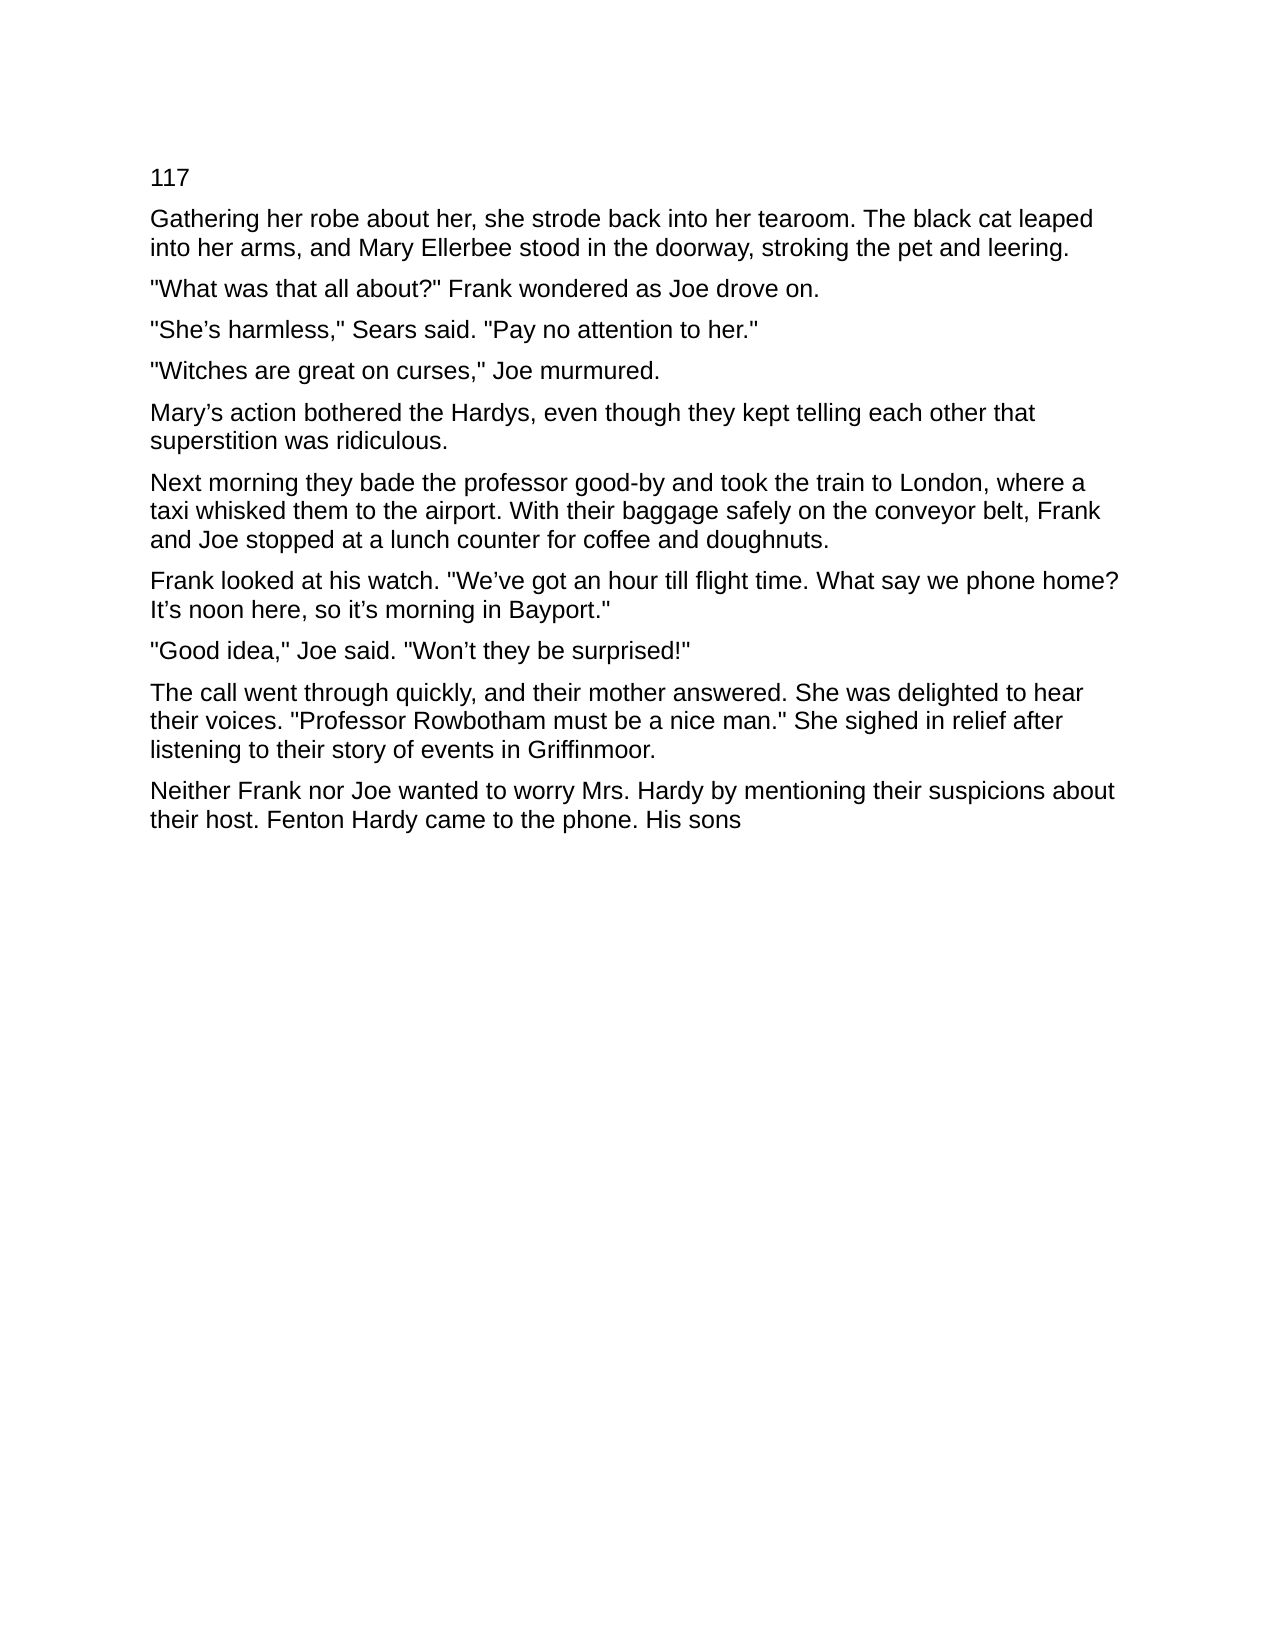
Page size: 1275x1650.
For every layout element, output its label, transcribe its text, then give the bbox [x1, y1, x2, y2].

text "What was that all about?" Frank wondered as Joe drove on. [150, 274, 1125, 302]
text Gathering her robe about her, she strode back into her tearoom. The black cat leaped into her arms, and Mary Ellerbee stood in the doorway, stroking the pet and leering. [150, 204, 1125, 261]
text Mary’s action bothered the Hardys, even though they kept telling each other that superstition was ridiculous. [150, 397, 1125, 455]
text 117 [150, 162, 1125, 191]
text "Good idea," Joe said. "Won’t they be surprised!" [150, 636, 1125, 665]
text "Witches are great on curses," Joe murmured. [150, 356, 1125, 385]
text "She’s harmless," Sears said. "Pay no attention to her." [150, 315, 1125, 344]
text Frank looked at his watch. "We’ve got an hour till flight time. What say we phone home? It’s noon here, so it’s morning in Bayport." [150, 566, 1125, 624]
text Next morning they bade the professor good-by and took the train to London, where a taxi whisked them to the airport. With their baggage safely on the conveyor belt, Frank and Joe stopped at a lunch counter for coffee and doughnuts. [150, 467, 1125, 554]
text Neither Frank nor Joe wanted to worry Mrs. Hardy by mentioning their suspicions about their host. Fenton Hardy came to the phone. His sons [150, 776, 1125, 834]
text The call went through quickly, and their mother answered. She was delighted to hear their voices. "Professor Rowbotham must be a nice man." She sighed in relief after listening to their story of events in Griffinmoor. [150, 677, 1125, 764]
